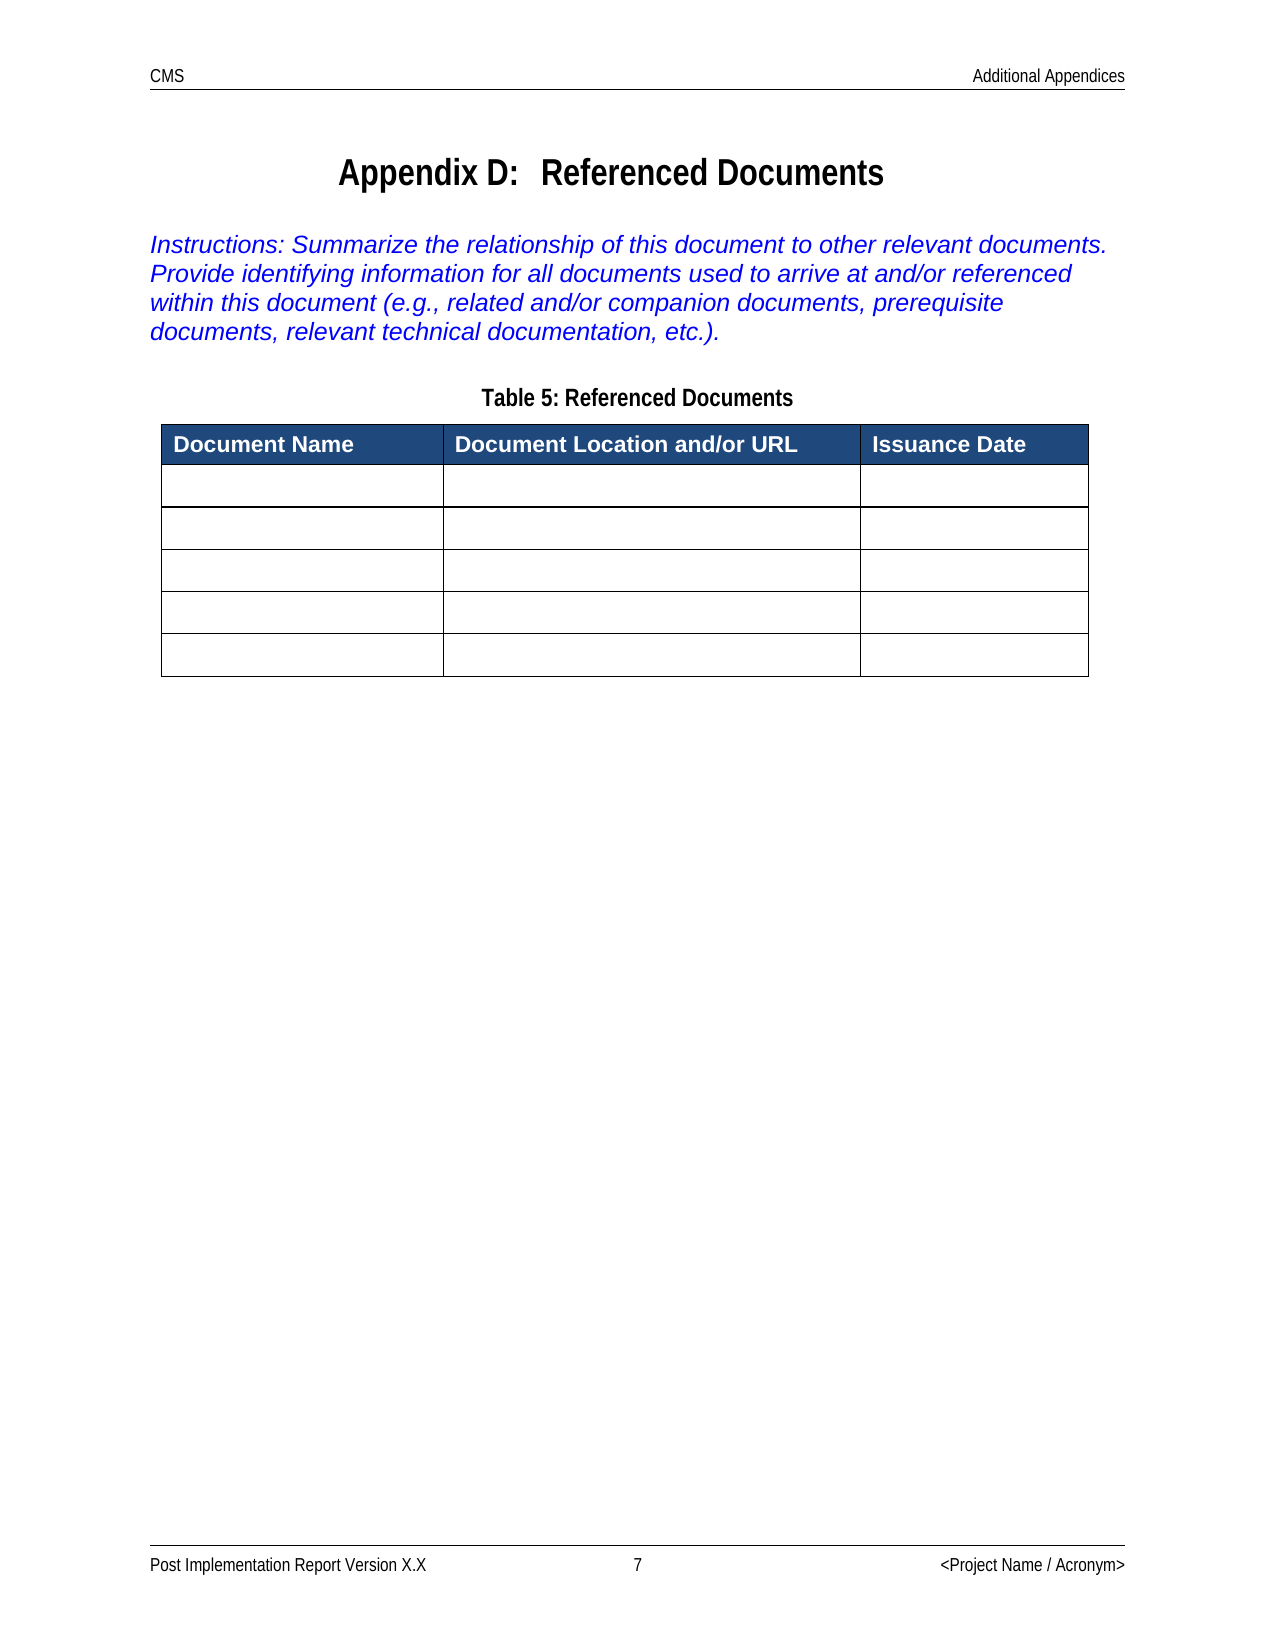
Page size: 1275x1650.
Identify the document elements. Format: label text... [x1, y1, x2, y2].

table_cell [162, 465, 443, 506]
table_cell [861, 550, 1088, 591]
table_cell [861, 508, 1088, 549]
table_cell [162, 508, 443, 549]
table_cell [861, 592, 1088, 633]
table_cell [861, 634, 1088, 676]
table_cell [162, 592, 443, 633]
subtitle Referenced Documents [187, 150, 1125, 193]
table_cell [444, 465, 860, 506]
table_cell [444, 592, 860, 633]
table_cell [162, 634, 443, 676]
table_header Document Location and/or URL [444, 425, 860, 464]
table_cell [162, 550, 443, 591]
table_cell [444, 634, 860, 676]
table_cell [444, 550, 860, 591]
text Instructions: Summarize the relationship of this document to other relevant documents. Provide identifying information for all documents used to arrive at and/or referenced within this document (e.g., related and/or companion documents, prerequisite documents, relevant technical documentation, etc.). [150, 231, 1125, 346]
table_header Document Name [162, 425, 443, 464]
table_cell [861, 465, 1088, 506]
table_cell [444, 508, 860, 549]
table_header Issuance Date [861, 425, 1088, 464]
